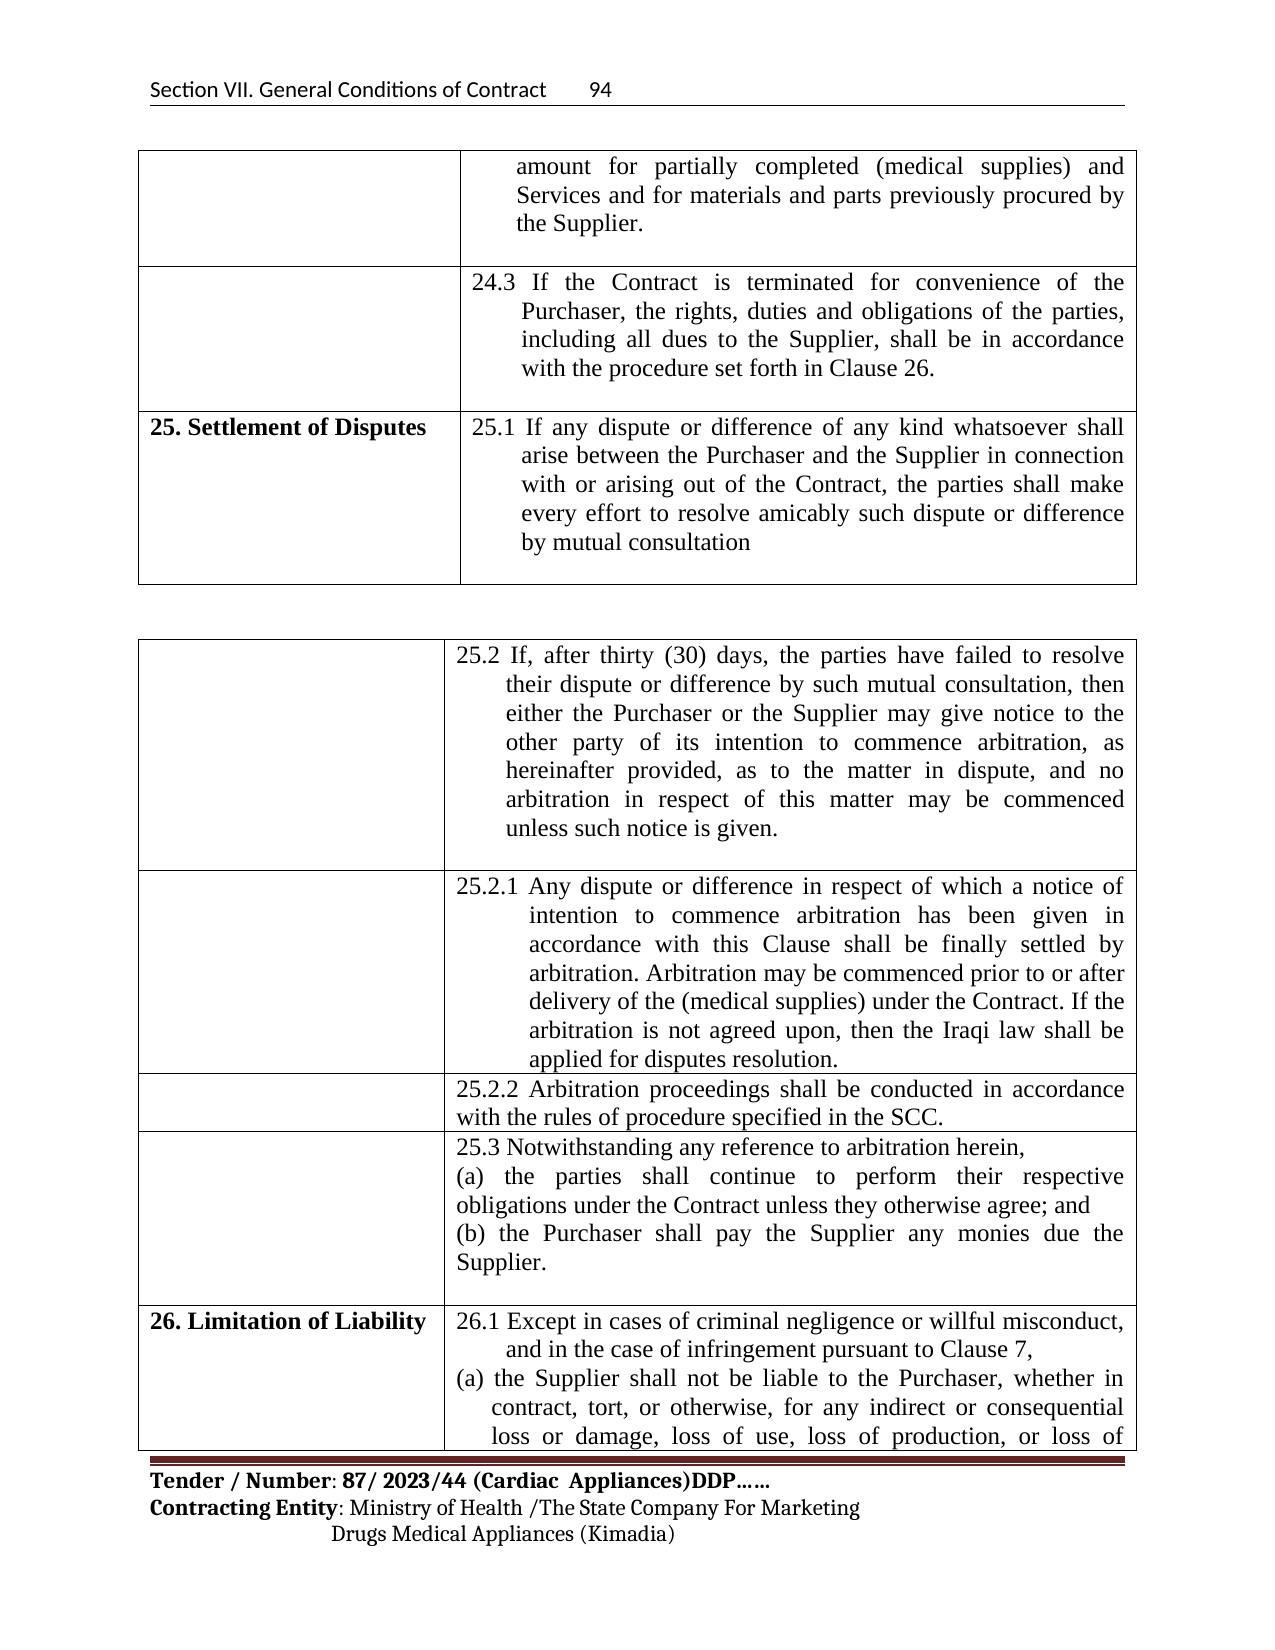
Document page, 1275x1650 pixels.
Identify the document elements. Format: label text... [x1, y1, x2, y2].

table_cell 25.2.1 Any dispute or difference in respect of which a notice of intention to commence arbitration has been given in accordance with this Clause shall be finally settled by arbitration. Arbitration may be commenced prior to or after delivery of the (medical supplies) under the Contract. If the arbitration is not agreed upon, then the Iraqi law shall be applied for disputes resolution. [445, 871, 1136, 1073]
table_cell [139, 1306, 444, 1449]
table_cell 25.2.2 Arbitration proceedings shall be conducted in accordance with the rules of procedure specified in the SCC. [445, 1074, 1136, 1131]
table_cell 25.3 Notwithstanding any reference to arbitration herein, (a) the parties shall continue to perform their respective obligations under the Contract unless they otherwise agree; and (b) the Purchaser shall pay the Supplier any monies due the Supplier. [445, 1132, 1136, 1305]
table_cell [139, 151, 460, 266]
table_header 25.2 If, after thirty (30) days, the parties have failed to resolve their dispute or difference by such mutual consultation, then either the Purchaser or the Supplier may give notice to the other party of its intention to commence arbitration, as hereinafter provided, as to the matter in dispute, and no arbitration in respect of this matter may be commenced unless such notice is given. [445, 640, 1136, 870]
table_header [139, 640, 444, 870]
table_cell [139, 871, 444, 1073]
table_cell 25. Settlement of Disputes [139, 412, 460, 584]
table_cell 25.1 If any dispute or difference of any kind whatsoever shall arise between the Purchaser and the Supplier in connection with or arising out of the Contract, the parties shall make every effort to resolve amicably such dispute or difference by mutual consultation [461, 412, 1136, 584]
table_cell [461, 151, 1136, 266]
table_cell [139, 267, 460, 411]
table_cell [139, 1074, 444, 1131]
table_cell [139, 1132, 444, 1305]
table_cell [445, 1306, 1136, 1449]
table_cell 24.3 If the Contract is terminated for convenience of the Purchaser, the rights, duties and obligations of the parties, including all dues to the Supplier, shall be in accordance with the procedure set forth in Clause 26. [461, 267, 1136, 411]
